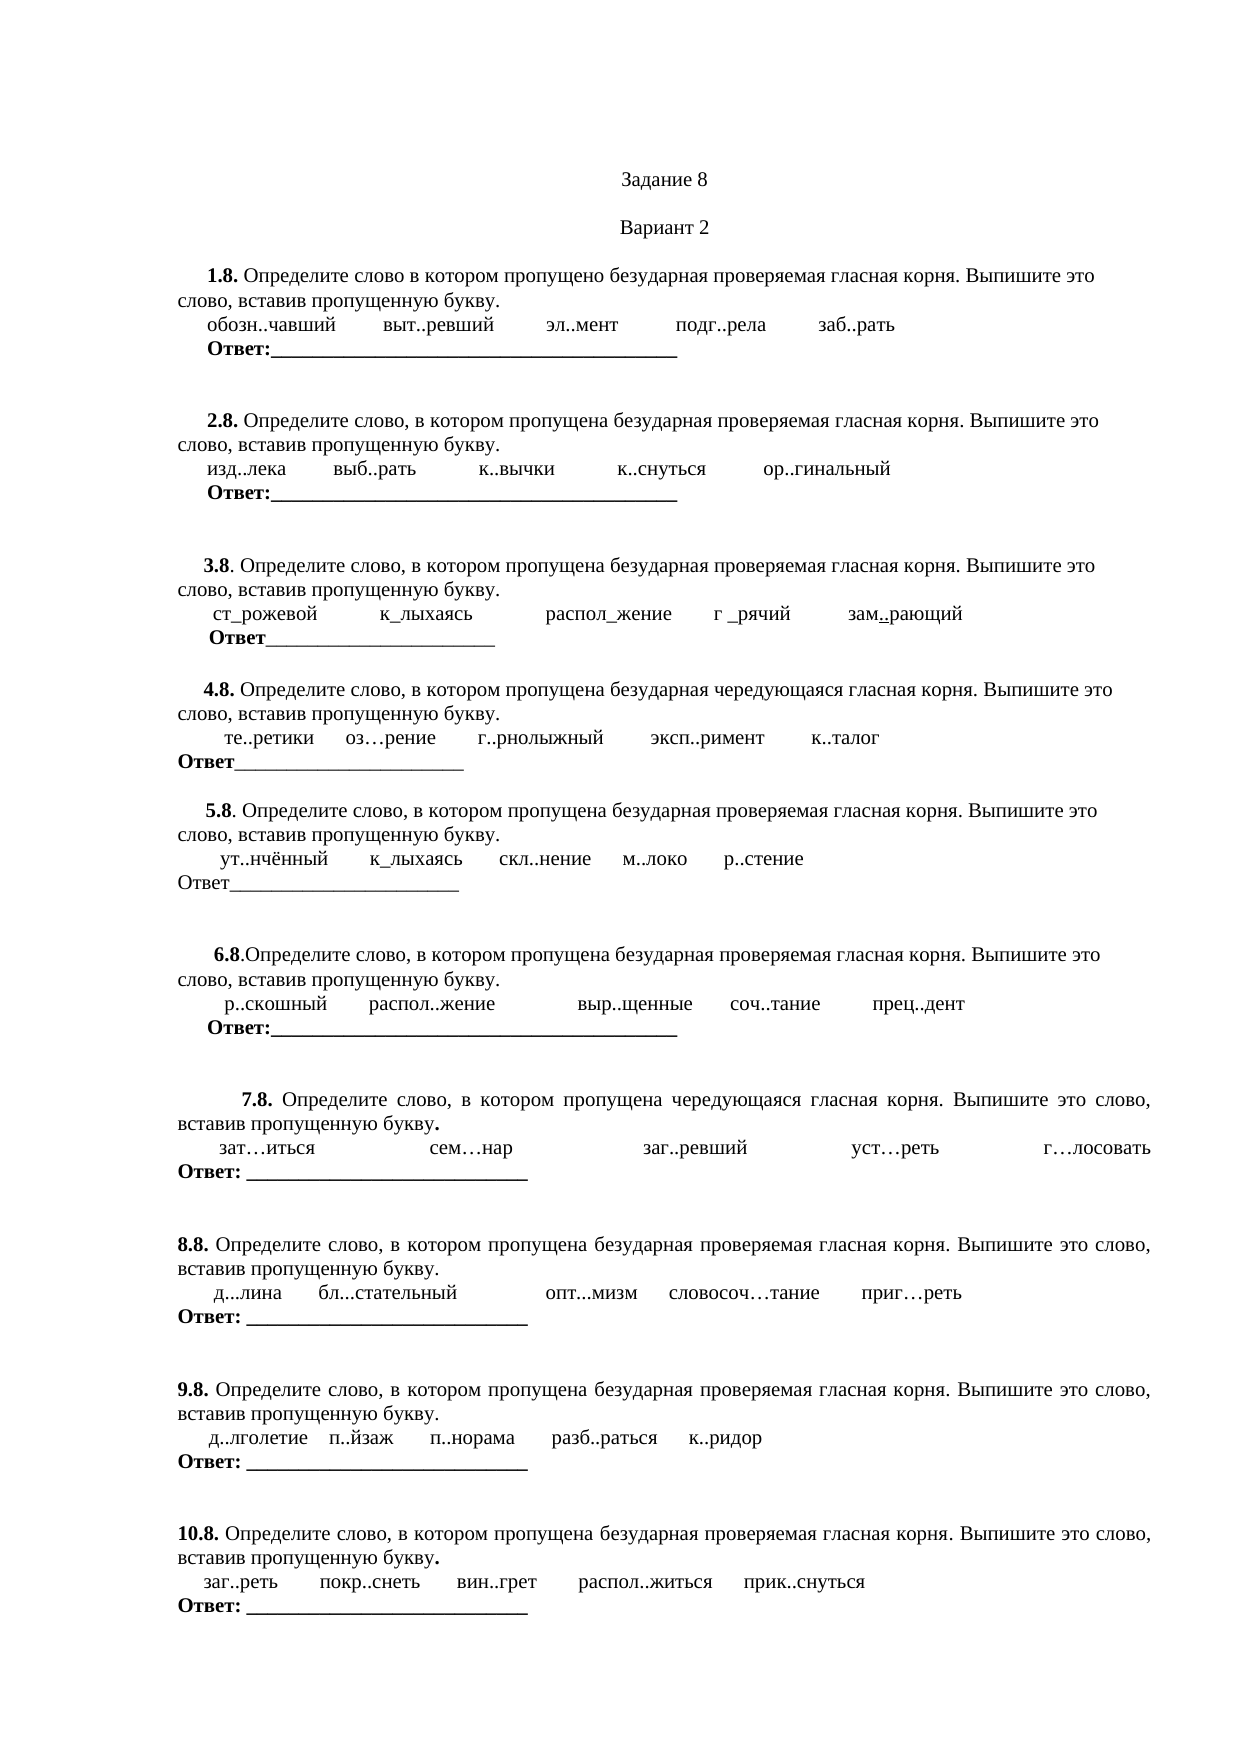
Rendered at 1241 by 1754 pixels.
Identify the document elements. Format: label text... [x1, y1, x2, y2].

text 7.8. Определите слово, в котором пропущена чередующаяся гласная корня. Выпишите это слово, вставив пропущенную букву. [177, 1087, 1152, 1135]
text 10.8. Определите слово, в котором пропущена безударная проверяемая гласная корня. Выпишите это слово, вставив пропущенную букву. [177, 1521, 1152, 1569]
text Ответ:_______________________________________ [177, 336, 1152, 360]
text Вариант 2 [177, 215, 1152, 239]
text Ответ:_______________________________________ [177, 480, 1152, 504]
text Ответ: ___________________________ [177, 1304, 1152, 1328]
text ут..нчённый к_лыхаясь скл..нение м..локо р..стение [215, 846, 1152, 870]
text д..лголетие п..йзаж п..норама разб..раться к..ридор [177, 1424, 1152, 1449]
text Ответ:_______________________________________ [177, 1014, 1152, 1039]
text 8.8. Определите слово, в котором пропущена безударная проверяемая гласная корня. Выпишите это слово, вставив пропущенную букву. [177, 1232, 1152, 1280]
text ст_рожевой к_лыхаясь распол_жение г _рячий зам..рающий [140, 601, 1152, 625]
text 9.8. Определите слово, в котором пропущена безударная проверяемая гласная корня. Выпишите это слово, вставив пропущенную букву. [177, 1376, 1152, 1424]
text Ответ: ___________________________ [177, 1449, 1152, 1473]
text Ответ______________________ [177, 749, 1152, 773]
text обозн..чавший выт..ревший эл..мент подг..рела заб..рать [177, 312, 1152, 336]
text изд..лека выб..рать к..вычки к..снуться ор..гинальный [177, 456, 1152, 480]
text Ответ: ___________________________ [177, 1593, 1152, 1617]
text Задание 8 [177, 167, 1152, 191]
text заг..реть покр..снеть вин..грет распол..житься прик..снуться [177, 1569, 1152, 1593]
text 5.8. Определите слово, в котором пропущена безударная проверяемая гласная корня. Выпишите это слово, вставив пропущенную букву. [177, 798, 1152, 846]
text д...лина бл...стательный опт...мизм словосоч…тание приг…реть [177, 1280, 1152, 1304]
text р..скошный распол..жение выр..щенные соч..тание прец..дент [177, 991, 1152, 1014]
text зат…иться сем…нар заг..ревший уст…реть г…лосовать [177, 1135, 1152, 1159]
text те..ретики оз…рение г..рнолыжный эксп..римент к..талог [177, 725, 1152, 749]
text 6.8.Определите слово, в котором пропущена безударная проверяемая гласная корня. Выпишите это слово, вставив пропущенную букву. [177, 942, 1152, 991]
text 4.8. Определите слово, в котором пропущена безударная чередующаяся гласная корня. Выпишите это слово, вставив пропущенную букву. [177, 677, 1152, 725]
text Ответ______________________ [177, 625, 1152, 649]
text Ответ: ___________________________ [177, 1159, 1152, 1183]
text 2.8. Определите слово, в котором пропущена безударная проверяемая гласная корня. Выпишите это слово, вставив пропущенную букву. [177, 408, 1152, 456]
text 1.8. Определите слово в котором пропущено безударная проверяемая гласная корня. Выпишите это слово, вставив пропущенную букву. [177, 263, 1152, 312]
text Ответ______________________ [177, 870, 1152, 894]
text 3.8. Определите слово, в котором пропущена безударная проверяемая гласная корня. Выпишите это слово, вставив пропущенную букву. [177, 553, 1152, 601]
